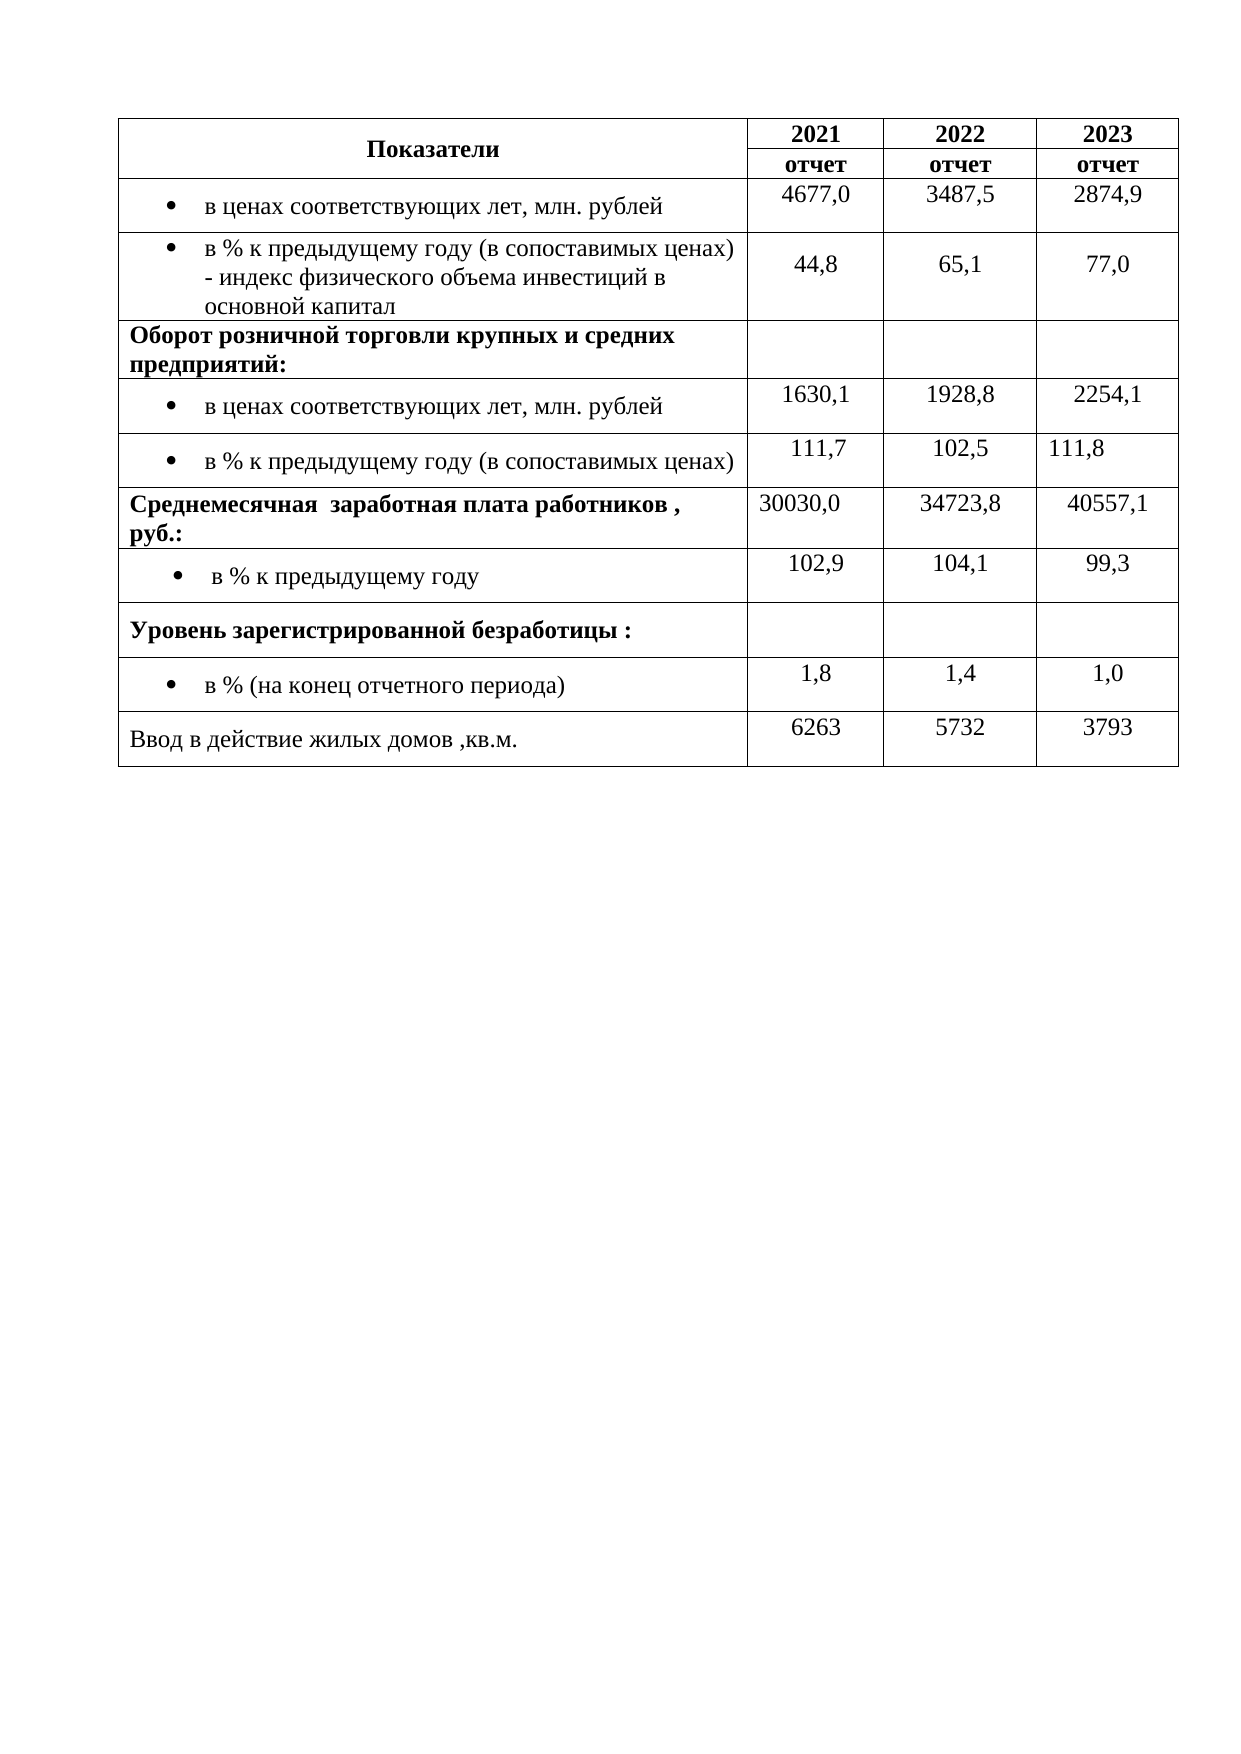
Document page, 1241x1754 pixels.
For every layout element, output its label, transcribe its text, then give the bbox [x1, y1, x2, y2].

table_cell 3793 [1037, 712, 1178, 766]
table_cell 102,5 [884, 434, 1036, 487]
table_header Показатели [119, 119, 747, 178]
table_cell 99,3 [1037, 549, 1178, 602]
table_cell отчет [884, 149, 1036, 178]
table_cell 4677,0 [748, 179, 883, 232]
table_cell 1,8 [748, 658, 883, 711]
table_cell 1,0 [1037, 658, 1178, 711]
table_cell Уровень зарегистрированной безработицы : [119, 603, 747, 657]
table_cell 3487,5 [884, 179, 1036, 232]
table_cell в % к предыдущему году (в сопоставимых ценах) [119, 434, 747, 487]
table_cell отчет [748, 149, 883, 178]
table_cell 1,4 [884, 658, 1036, 711]
table_cell 2874,9 [1037, 179, 1178, 232]
table_cell в % к предыдущему году (в сопоставимых ценах) - индекс физического объема инвестиций в основной капитал [119, 233, 747, 319]
table_cell в ценах соответствующих лет, млн. рублей [119, 379, 747, 432]
table_cell 30030,0 [748, 488, 883, 547]
table_cell Оборот розничной торговли крупных и средних предприятий: [119, 321, 747, 378]
table_cell 77,0 [1037, 233, 1178, 319]
table_cell 2254,1 [1037, 379, 1178, 432]
table_cell 40557,1 [1037, 488, 1178, 547]
table_cell 5732 [884, 712, 1036, 766]
table_cell Ввод в действие жилых домов ,кв.м. [119, 712, 747, 766]
table_cell [1037, 321, 1178, 378]
table_header 2022 [884, 119, 1036, 148]
table_cell 104,1 [884, 549, 1036, 602]
table_cell 44,8 [748, 233, 883, 319]
table_cell 111,8 [1037, 434, 1178, 487]
table_cell [1037, 603, 1178, 657]
table_cell отчет [1037, 149, 1178, 178]
table_cell Среднемесячная заработная плата работников , руб.: [119, 488, 747, 547]
table_cell [748, 321, 883, 378]
table_cell 102,9 [748, 549, 883, 602]
table_cell 111,7 [748, 434, 883, 487]
table_header 2021 [748, 119, 883, 148]
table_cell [119, 179, 747, 232]
table_cell в % к предыдущему году [119, 549, 747, 602]
table_cell 1630,1 [748, 379, 883, 432]
table_cell [884, 321, 1036, 378]
table_header 2023 [1037, 119, 1178, 148]
table_cell [748, 603, 883, 657]
table_cell 34723,8 [884, 488, 1036, 547]
table_cell 1928,8 [884, 379, 1036, 432]
table_cell в % (на конец отчетного периода) [119, 658, 747, 711]
table_cell 6263 [748, 712, 883, 766]
table_cell [884, 603, 1036, 657]
table_cell 65,1 [884, 233, 1036, 319]
